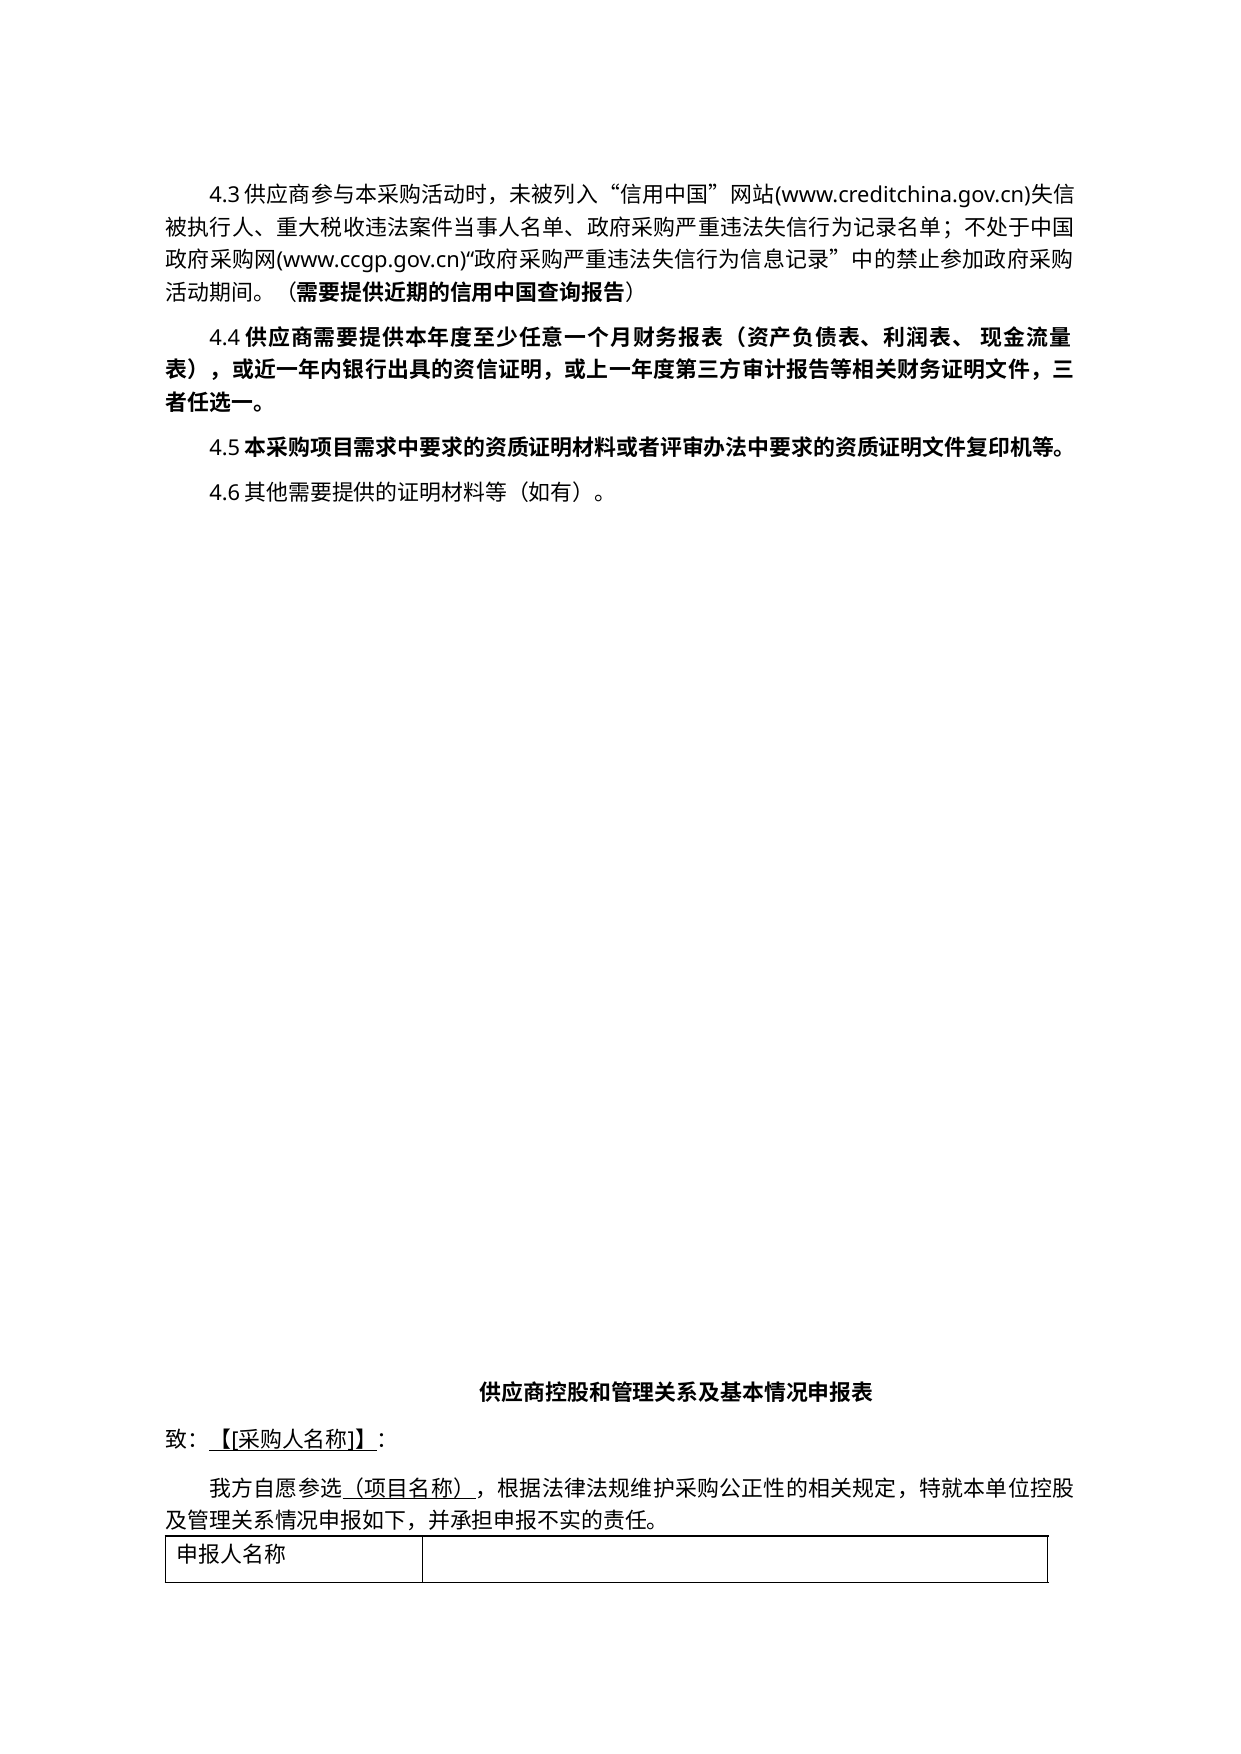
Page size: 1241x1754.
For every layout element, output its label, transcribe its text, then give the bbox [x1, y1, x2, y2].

text 4.6其他需要提供的证明材料等（如有）。 [165, 474, 1075, 507]
text 我方自愿参选（项目名称），根据法律法规维护采购公正性的相关规定，特就本单位控股及管理关系情况申报如下，并承担申报不实的责任。 [165, 1470, 1075, 1535]
text 致：【[采购人名称]】： [165, 1422, 1075, 1454]
text 4.4供应商需要提供本年度至少任意一个月财务报表（资产负债表、利润表、 现金流量表），或近一年内银行出具的资信证明，或上一年度第三方审计报告等相关财务证明文件，三者任选一。 [165, 319, 1075, 417]
table_header 申报人名称 [166, 1537, 422, 1582]
text 4.5本采购项目需求中要求的资质证明材料或者评审办法中要求的资质证明文件复印机等。 [165, 429, 1075, 462]
table_header [423, 1537, 1047, 1582]
text 4.3供应商参与本采购活动时，未被列入“信用中国”网站(www.creditchina.gov.cn)失信被执行人、重大税收违法案件当事人名单、政府采购严重违法失信行为记录名单；不处于中国政府采购网(www.ccgp.gov.cn)“政府采购严重违法失信行为信息记录”中的禁止参加政府采购活动期间。（需要提供近期的信用中国查询报告） [165, 177, 1075, 307]
list 供应商控股和管理关系及基本情况申报表 [278, 1374, 1075, 1407]
